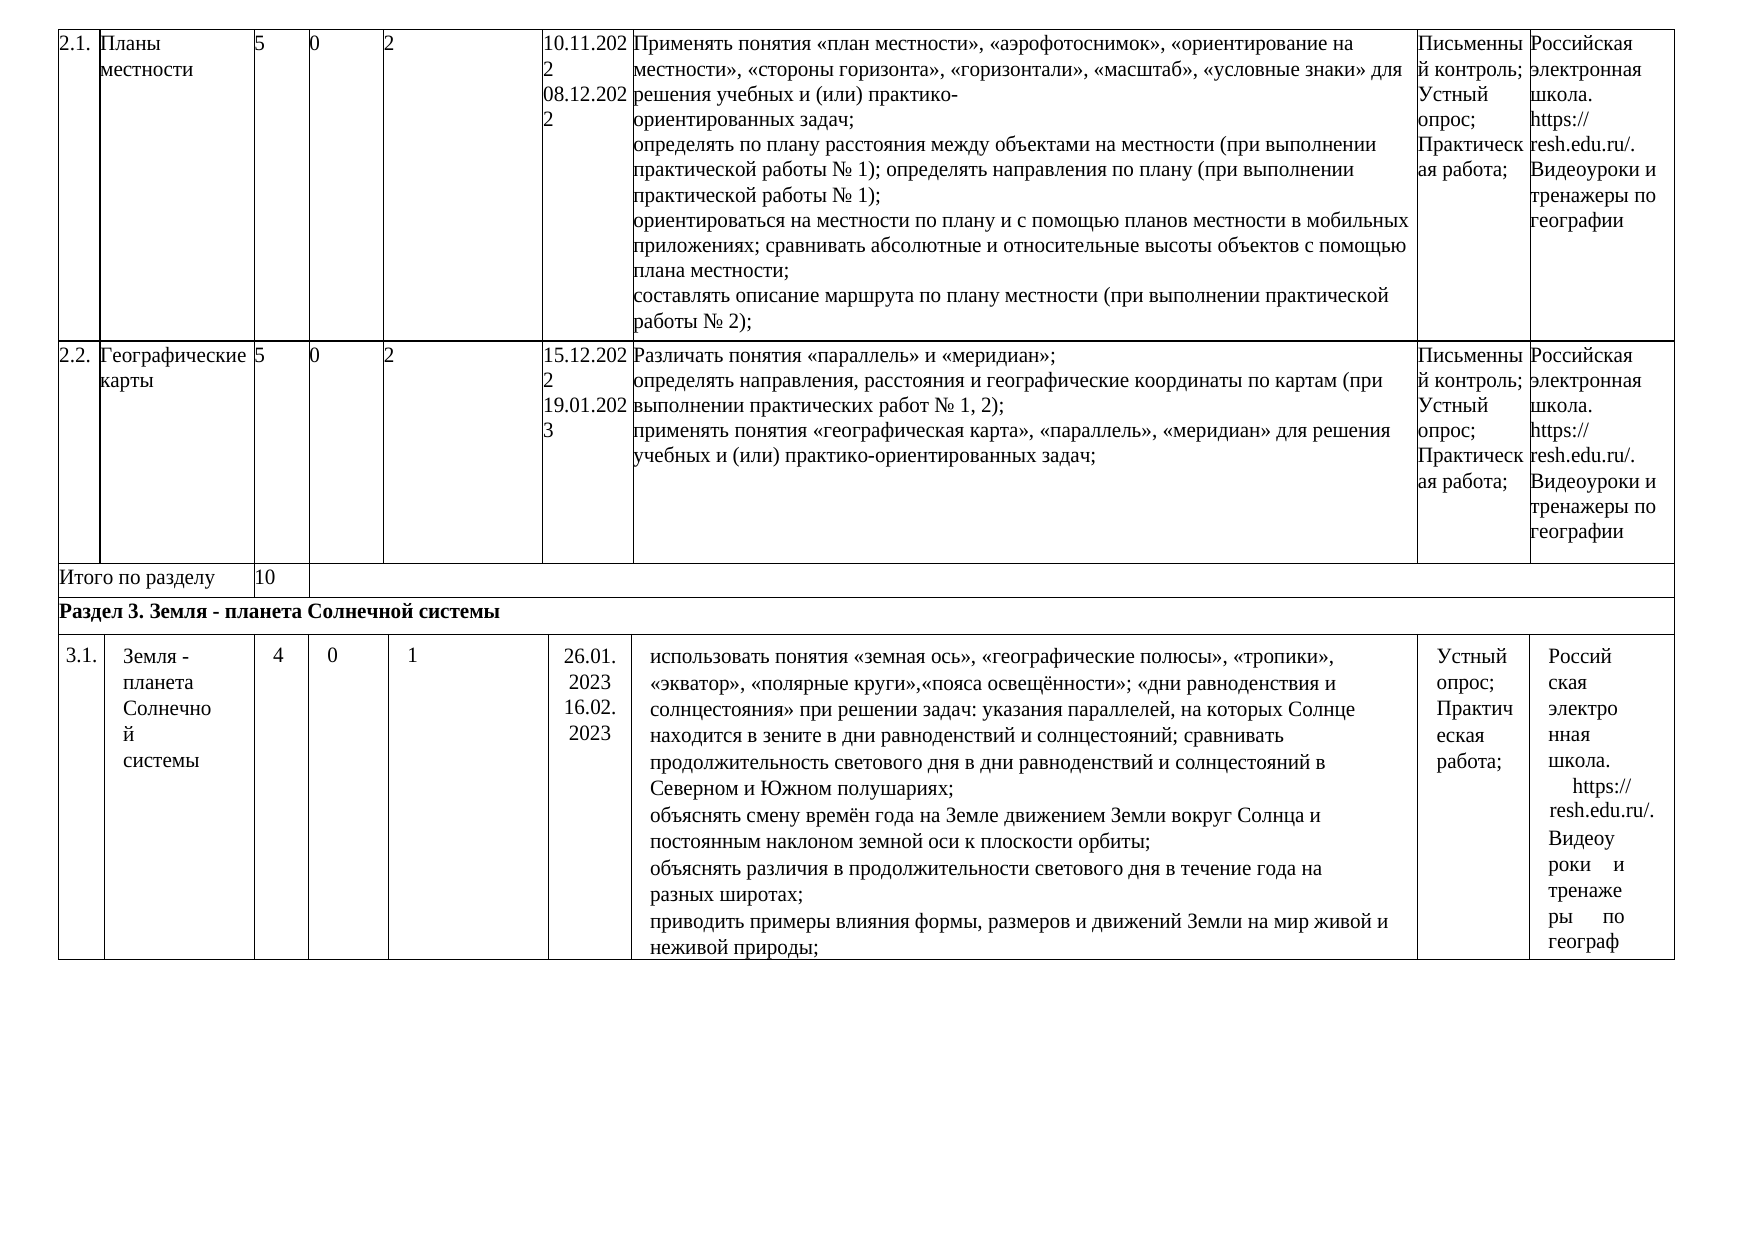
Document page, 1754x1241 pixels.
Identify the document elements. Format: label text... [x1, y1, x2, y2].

table_cell Земля - планета Солнечной системы [105, 635, 254, 959]
table_cell Письменный контроль; Устный опрос; Практическая работа; [1418, 342, 1530, 563]
table_cell 0 [310, 342, 383, 563]
table_cell [310, 564, 1674, 597]
table_cell 3.1. [59, 635, 104, 959]
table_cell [1530, 635, 1674, 959]
table_cell 2 [384, 342, 542, 563]
table_cell 4 [255, 635, 308, 959]
table_cell 1 [389, 635, 548, 959]
table_cell 10 [255, 564, 309, 597]
table_cell 2.1. [59, 30, 99, 340]
table_cell 5 [255, 30, 309, 340]
table_cell 2 [384, 30, 542, 340]
table_cell 10.11.2022 08.12.2022 [543, 30, 633, 340]
table_cell 26.01.2023 16.02.2023 [549, 635, 631, 959]
table_cell Письменный контроль; Устный опрос; Практическая работа; [1418, 30, 1530, 340]
table_cell 0 [310, 30, 383, 340]
table_cell Географические карты [101, 342, 254, 563]
table_cell Устный опрос; Практическая работа; [1418, 635, 1529, 959]
table_cell Раздел 3. Земля - планета Солнечной системы [59, 598, 1674, 634]
table_cell использовать понятия «земная ось», «географические полюсы», «тропики», «экватор», «полярные круги»,«пояса освещённости»; «дни равноденствия и солнцестояния» при решении задач: указания параллелей, на которых Солнце находится в зените в дни равноденствий и солнцестояний; сравнивать продолжительность светового дня в дни равноденствий и солнцестояний в Северном и Южном полушариях; объяснять смену времён года на Земле движением Земли вокруг Солнца и постоянным наклоном земной оси к плоскости орбиты; объяснять различия в продолжительности светового дня в течение года на разных широтах; приводить примеры влияния формы, размеров и движений Земли на мир живой и неживой природы; [632, 635, 1417, 959]
table_cell 15.12.2022 19.01.2023 [543, 342, 633, 563]
table_cell 5 [255, 342, 309, 563]
table_cell 2.2. [59, 342, 99, 563]
table_cell Планы местности [101, 30, 254, 340]
table_cell Различать понятия «параллель» и «меридиан»; определять направления, расстояния и географические координаты по картам (при выполнении практических работ № 1, 2); применять понятия «географическая карта», «параллель», «меридиан» для решения учебных и (или) практико-ориентированных задач; [634, 342, 1417, 563]
table_cell Итого по разделу [59, 564, 254, 597]
table_cell Применять понятия «план местности», «аэрофотоснимок», «ориентирование на местности», «стороны горизонта», «горизонтали», «масштаб», «условные знаки» для решения учебных и (или) практико- ориентированных задач; определять по плану расстояния между объектами на местности (при выполнении практической работы № 1); определять направления по плану (при выполнении практической работы № 1); ориентироваться на местности по плану и с помощью планов местности в мобильных приложениях; сравнивать абсолютные и относительные высоты объектов с помощью плана местности; составлять описание маршрута по плану местности (при выполнении практической работы № 2); [634, 30, 1417, 340]
table_cell 0 [309, 635, 388, 959]
table_cell Российская электронная школа. https://resh.edu.ru/. Видеоуроки и тренажеры по географии [1531, 342, 1674, 563]
table_cell Российская электронная школа. https://resh.edu.ru/. Видеоуроки и тренажеры по географии [1531, 30, 1674, 340]
